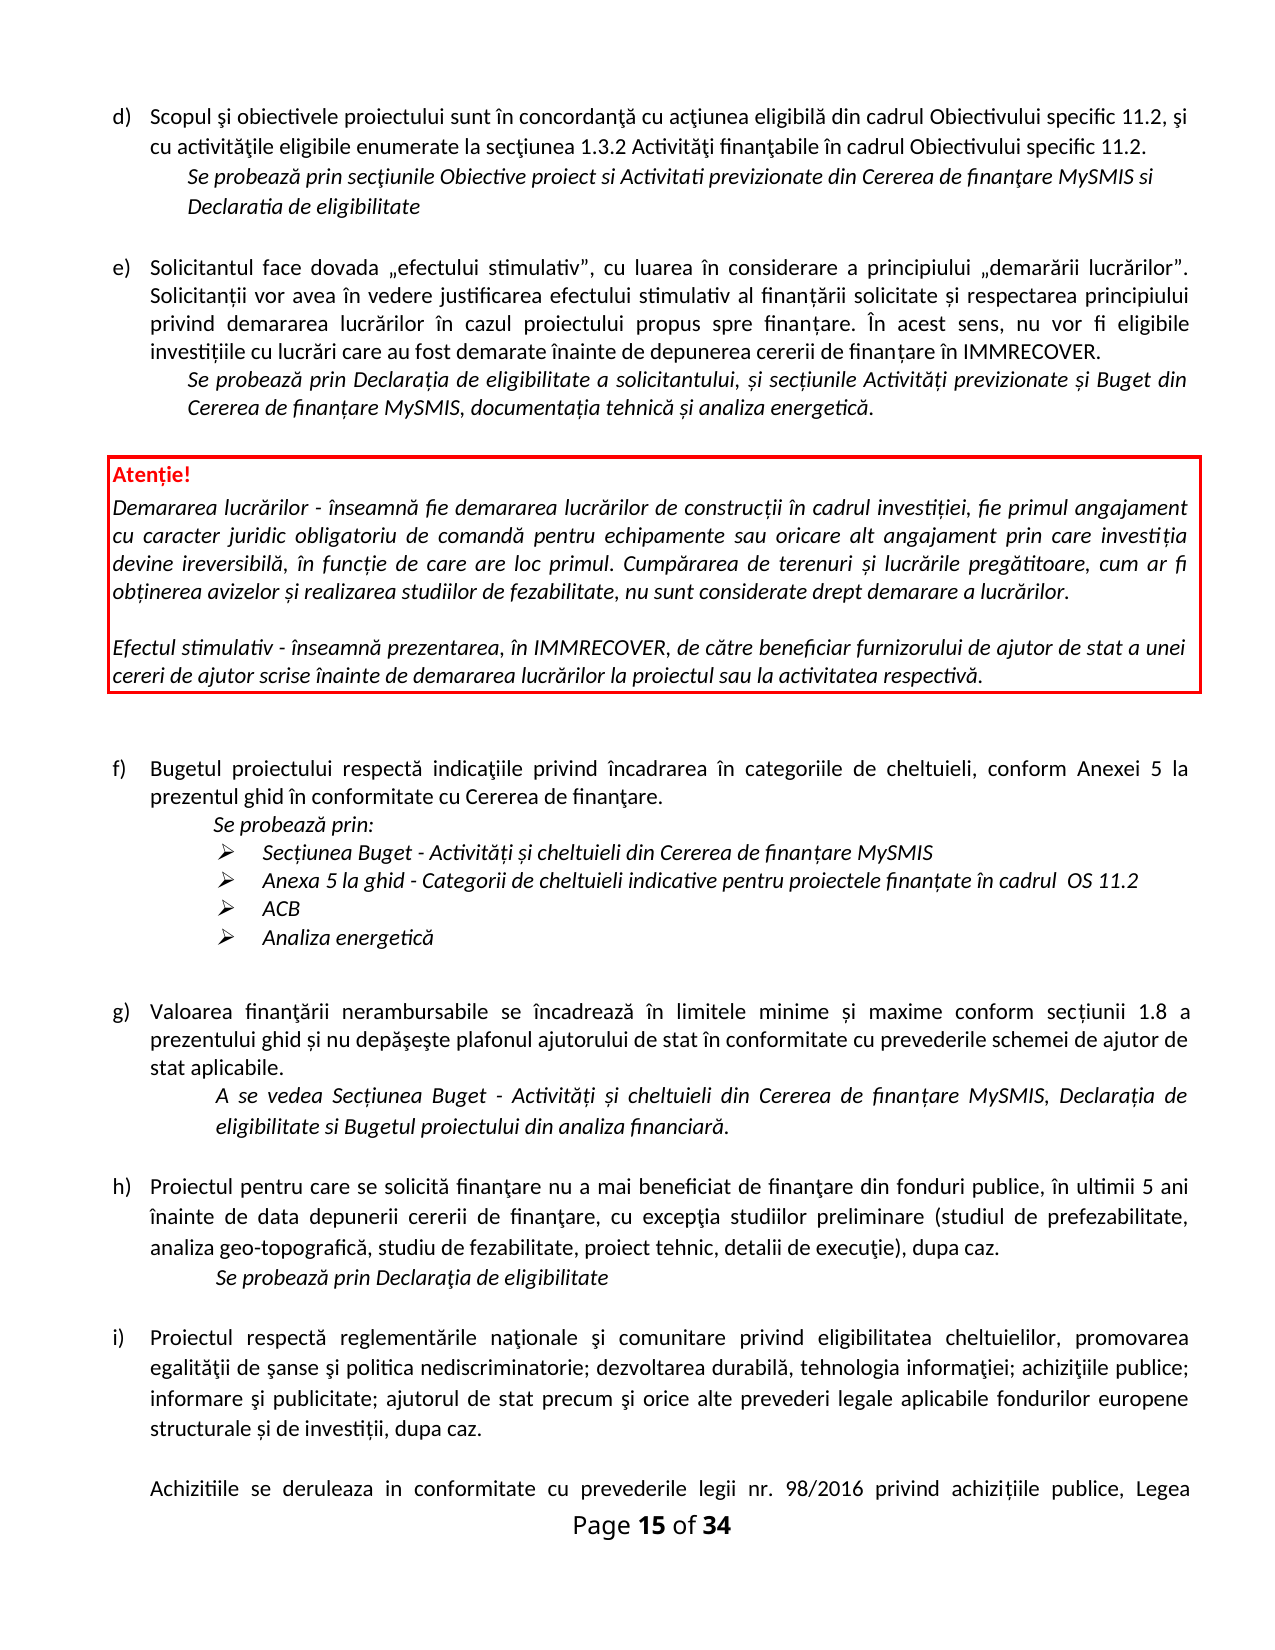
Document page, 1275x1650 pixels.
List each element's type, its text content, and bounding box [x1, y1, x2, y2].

text Demararea lucrărilor - înseamnă fie demararea lucrărilor de construcţii în cadrul investiţiei, fie primul angajament cu caracter juridic obligatoriu de comandă pentru echipamente sau oricare alt angajament prin care investiţia devine ireversibilă, în funcţie de care are loc primul. Cumpărarea de terenuri şi lucrările pregătitoare, cum ar fi obţinerea avizelor şi realizarea studiilor de fezabilitate, nu sunt considerate drept demarare a lucrărilor. [110, 487, 1199, 605]
list Valoarea finanţării nerambursabile se încadrează în limitele minime și maxime conform secțiunii 1.8 a prezentului ghid și nu depăşeşte plafonul ajutorului de stat în conformitate cu prevederile schemei de ajutor de stat aplicabile. [112, 997, 1191, 1082]
list Secţiunea Buget - Activități și cheltuieli din Cererea de finanţare MySMIS [216, 838, 1191, 867]
text Se probează prin: [112, 811, 1191, 838]
text Atenţie! [110, 459, 1199, 487]
text Se probează prin secţiunile Obiective proiect si Activitati previzionate din Cererea de finanţare MySMIS si Declaratia de eligibilitate [187, 162, 1191, 221]
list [150, 1474, 1191, 1502]
list Se probează prin Declaraţia de eligibilitate [150, 1263, 1191, 1291]
list Solicitantul face dovada „efectului stimulativ”, cu luarea în considerare a principiului „demarării lucrărilor”. Solicitanții vor avea în vedere justificarea efectului stimulativ al finanțării solicitate și respectarea principiului privind demararea lucrărilor în cazul proiectului propus spre finanțare. În acest sens, nu vor fi eligibile investițiile cu lucrări care au fost demarate înainte de depunerea cererii de finanțare în IMMRECOVER. [112, 253, 1191, 365]
list Proiectul pentru care se solicită finanţare nu a mai beneficiat de finanţare din fonduri publice, în ultimii 5 ani înainte de data depunerii cererii de finanţare, cu excepţia studiilor preliminare (studiul de prefezabilitate, analiza geo-topografică, studiu de fezabilitate, proiect tehnic, detalii de execuţie), dupa caz. [112, 1172, 1191, 1261]
text Efectul stimulativ - înseamnă prezentarea, în IMMRECOVER, de către beneficiar furnizorului de ajutor de stat a unei cereri de ajutor scrise înainte de demararea lucrărilor la proiectul sau la activitatea respectivă. [110, 628, 1199, 691]
list Bugetul proiectului respectă indicaţiile privind încadrarea în categoriile de cheltuieli, conform Anexei 5 la prezentul ghid în conformitate cu Cererea de finanţare. [112, 754, 1191, 811]
list Scopul şi obiectivele proiectului sunt în concordanţă cu acţiunea eligibilă din cadrul Obiectivului specific 11.2, şi cu activităţile eligibile enumerate la secţiunea 1.3.2 Activităţi finanţabile în cadrul Obiectivului specific 11.2. [112, 102, 1191, 160]
list ACB [216, 894, 1191, 923]
list Se probează prin Declaraţia de eligibilitate a solicitantului, şi secţiunile Activităţi previzionate și Buget din Cererea de finanţare MySMIS, documentația tehnică și analiza energetică. [187, 365, 1191, 421]
list Anexa 5 la ghid - Categorii de cheltuieli indicative pentru proiectele finanțate în cadrul OS 11.2 [216, 867, 1191, 894]
list A se vedea Secţiunea Buget - Activități și cheltuieli din Cererea de finanţare MySMIS, Declarația de eligibilitate si Bugetul proiectului din analiza financiară. [216, 1082, 1191, 1140]
list Proiectul respectă reglementările naţionale şi comunitare privind eligibilitatea cheltuielilor, promovarea egalităţii de şanse şi politica nediscriminatorie; dezvoltarea durabilă, tehnologia informaţiei; achiziţiile publice; informare şi publicitate; ajutorul de stat precum şi orice alte prevederi legale aplicabile fondurilor europene structurale și de investiții, dupa caz. [112, 1323, 1191, 1442]
list Analiza energetică [216, 923, 1191, 951]
